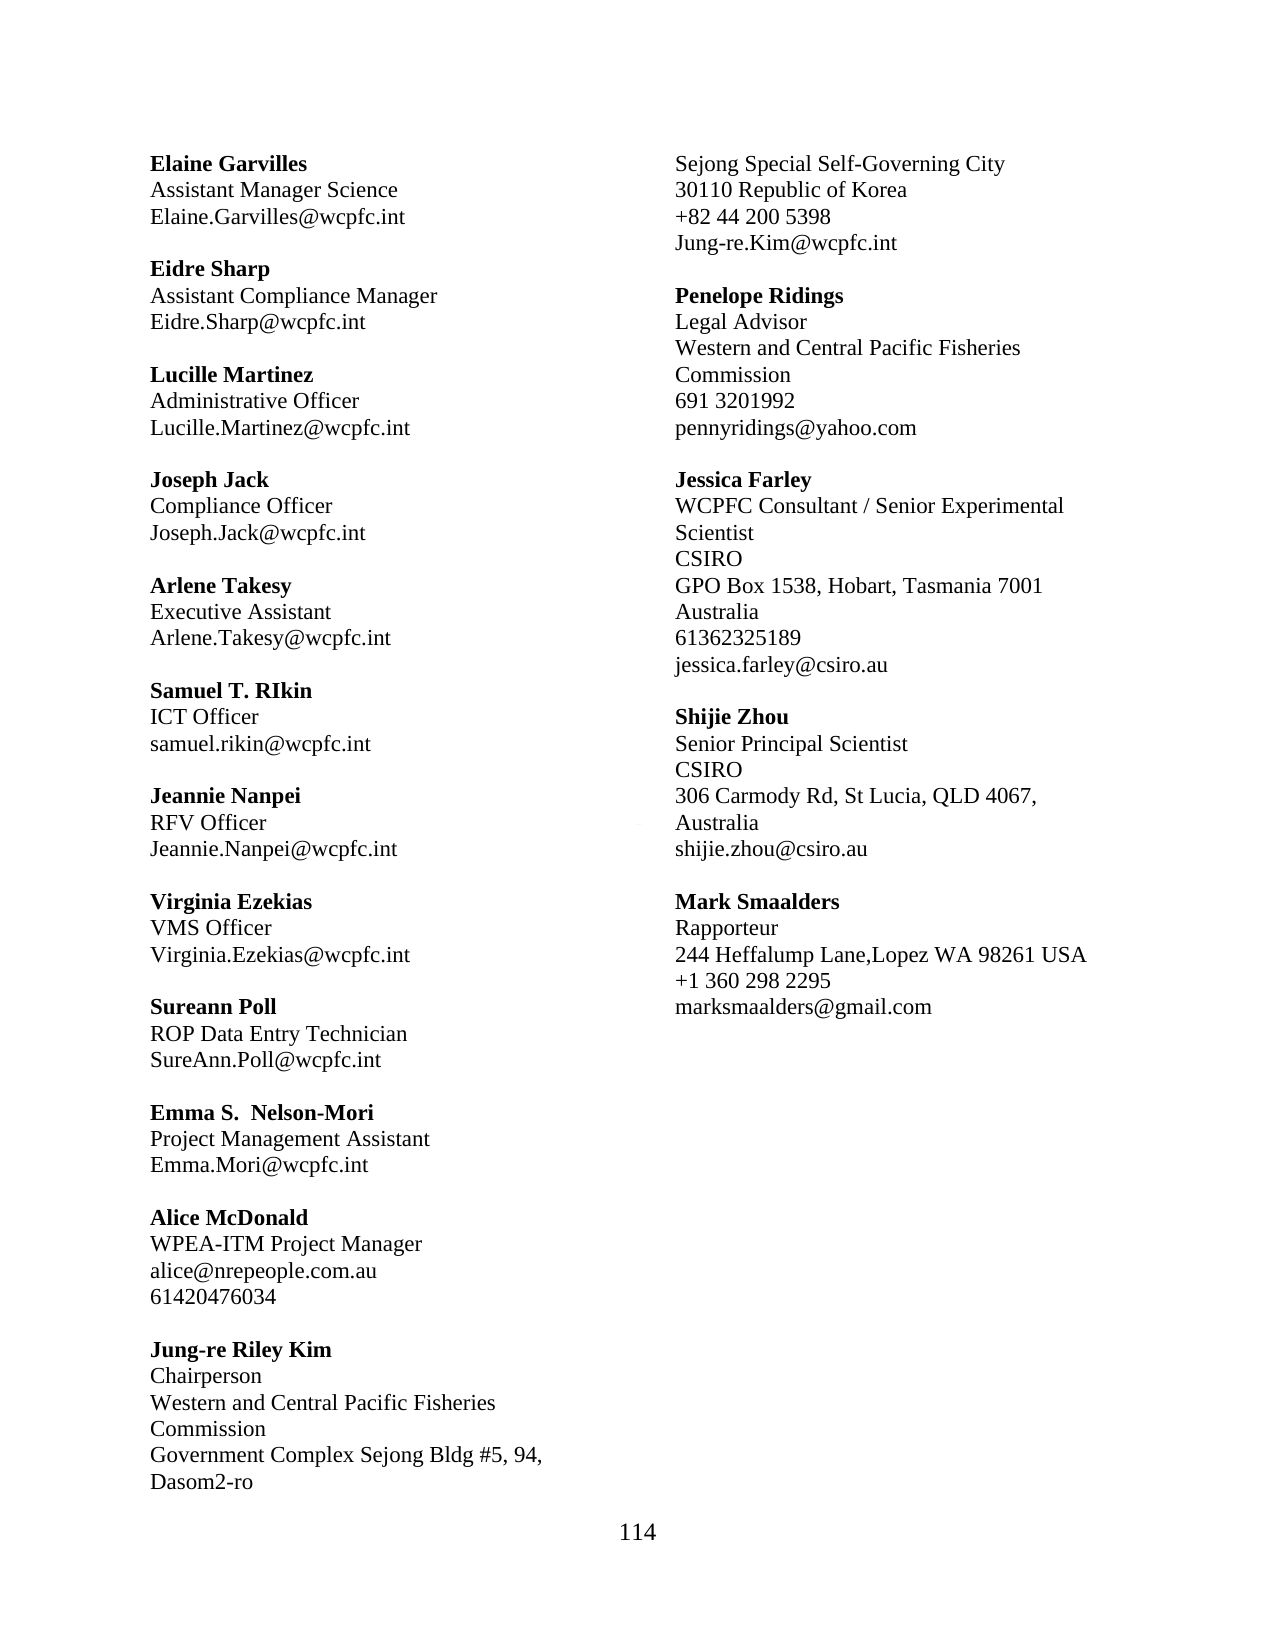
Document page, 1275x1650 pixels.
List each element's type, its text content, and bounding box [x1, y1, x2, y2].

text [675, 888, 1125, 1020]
text Emma S. Nelson-Mori [150, 1099, 600, 1125]
text Arlene.Takesy@wcpfc.int [150, 624, 600, 651]
text Elaine.Garvilles@wcpfc.int [150, 203, 600, 229]
text Elaine Garvilles [150, 150, 600, 176]
text Sureann Poll [150, 993, 600, 1020]
text samuel.rikin@wcpfc.int [150, 730, 600, 756]
text Jeannie Nanpei [150, 782, 600, 809]
text Samuel T. RIkin [150, 677, 600, 703]
text 61420476034 [150, 1283, 600, 1309]
text Arlene Takesy [150, 572, 600, 598]
text Eidre.Sharp@wcpfc.int [150, 308, 600, 334]
text Executive Assistant [150, 598, 600, 624]
text SureAnn.Poll@wcpfc.int [150, 1046, 600, 1072]
text Assistant Compliance Manager [150, 282, 600, 308]
text Alice McDonald [150, 1204, 600, 1231]
text Joseph Jack [150, 466, 600, 493]
text Emma.Mori@wcpfc.int [150, 1151, 600, 1178]
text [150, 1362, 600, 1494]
text Project Management Assistant [150, 1125, 600, 1151]
text ICT Officer [150, 703, 600, 730]
text Administrative Officer [150, 387, 600, 413]
text Assistant Manager Science [150, 176, 600, 203]
text WPEA-ITM Project Manager [150, 1231, 600, 1257]
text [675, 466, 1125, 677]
text Lucille Martinez [150, 361, 600, 387]
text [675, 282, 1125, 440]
text alice@nrepeople.com.au [150, 1257, 600, 1283]
text VMS Officer [150, 914, 600, 941]
text Compliance Officer [150, 493, 600, 519]
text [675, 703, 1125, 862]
text Jung-re Riley Kim [150, 1336, 600, 1362]
text Eidre Sharp [150, 255, 600, 282]
text Jeannie.Nanpei@wcpfc.int [150, 835, 600, 862]
text ROP Data Entry Technician [150, 1020, 600, 1046]
text Virginia.Ezekias@wcpfc.int [150, 941, 600, 967]
text Virginia Ezekias [150, 888, 600, 914]
text Joseph.Jack@wcpfc.int [150, 519, 600, 545]
text Lucille.Martinez@wcpfc.int [150, 413, 600, 440]
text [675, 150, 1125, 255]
text RFV Officer [150, 809, 600, 835]
